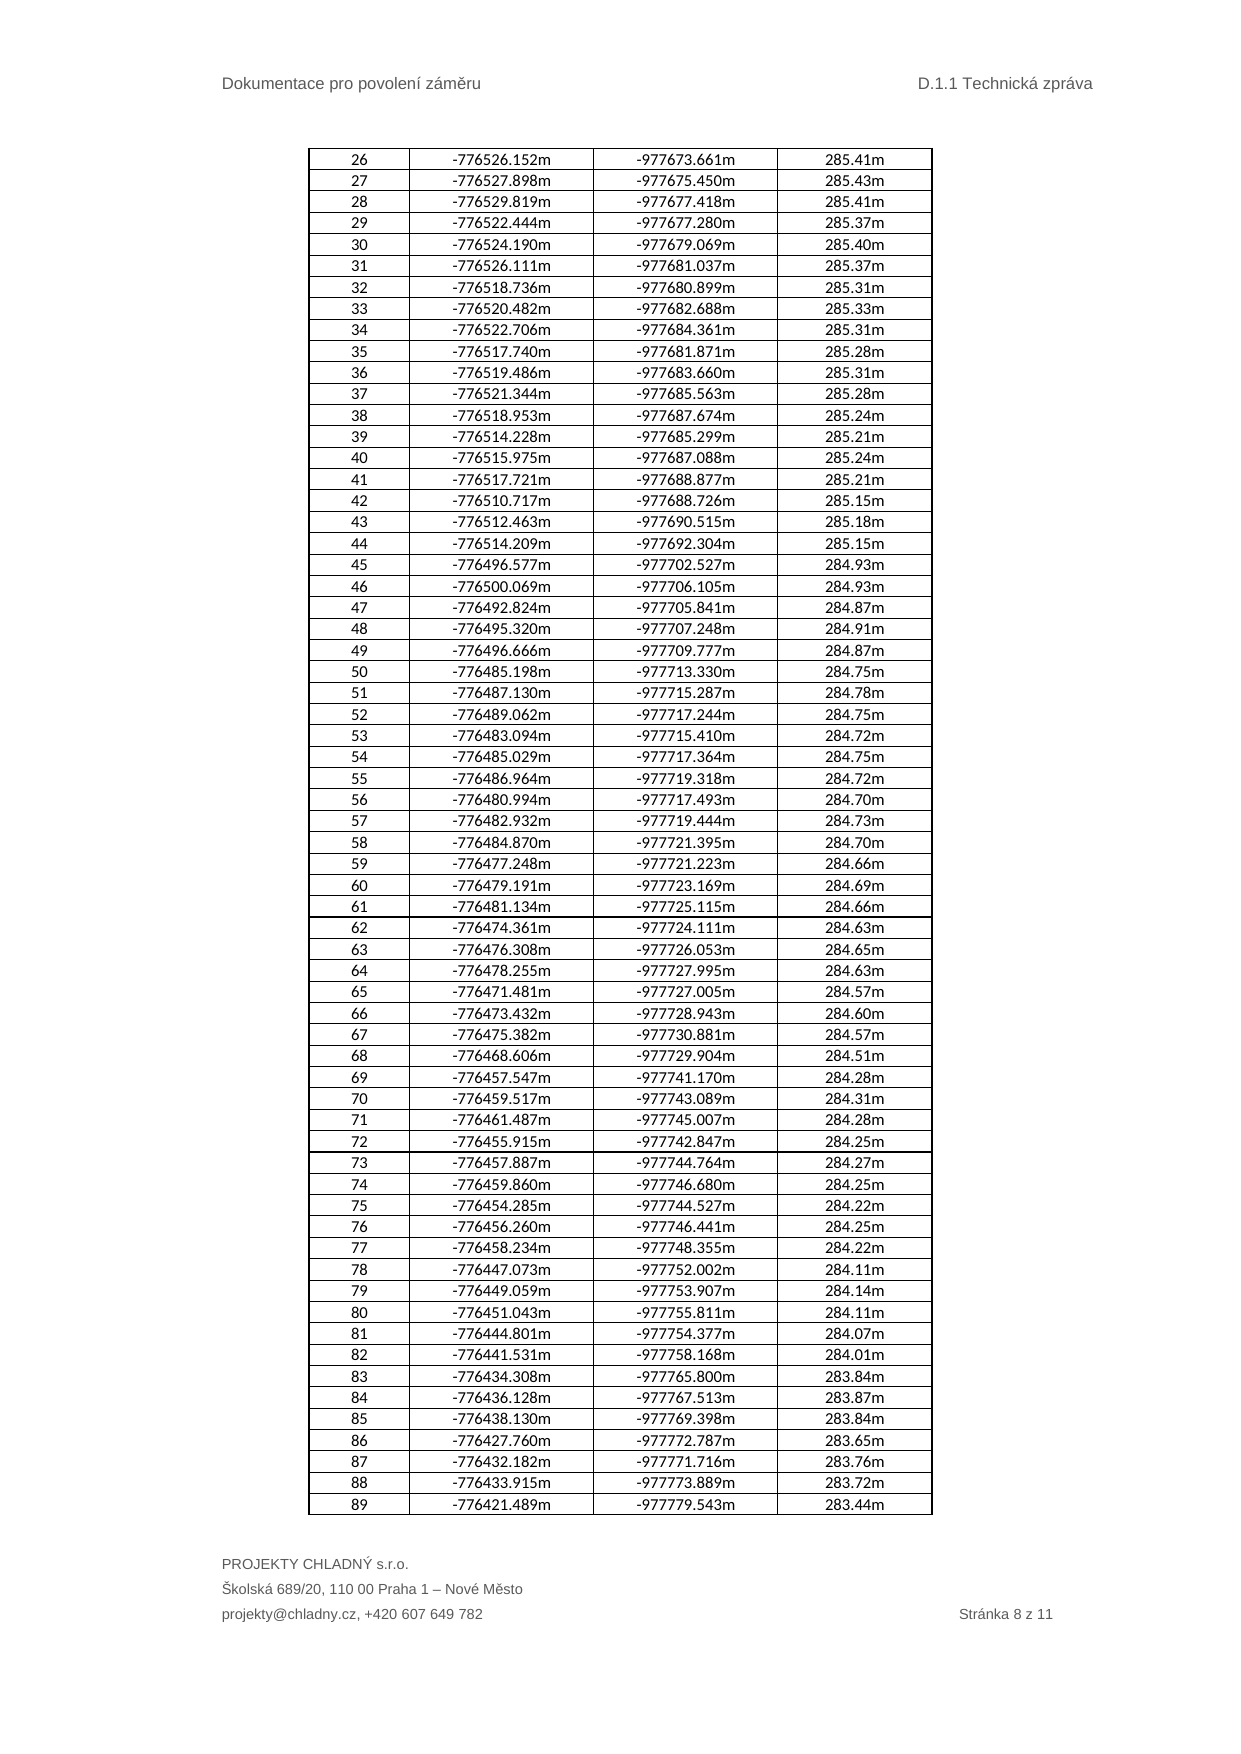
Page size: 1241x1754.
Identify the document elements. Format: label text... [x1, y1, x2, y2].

table_cell 72 [310, 1131, 409, 1151]
table_cell 285.28m [778, 384, 931, 404]
table_cell -977753.907m [594, 1281, 777, 1301]
table_cell -977681.871m [594, 341, 777, 361]
table_cell -977690.515m [594, 512, 777, 532]
table_cell -776527.898m [410, 170, 593, 190]
table_cell -776475.382m [410, 1024, 593, 1044]
table_cell -776436.128m [410, 1387, 593, 1408]
table_cell 285.37m [778, 256, 931, 276]
table_cell -776432.182m [410, 1451, 593, 1472]
table_cell 283.65m [778, 1430, 931, 1450]
table_cell 284.75m [778, 661, 931, 682]
table_cell -776517.721m [410, 469, 593, 489]
table_cell 284.72m [778, 725, 931, 746]
table_cell -977680.899m [594, 277, 777, 297]
table_cell -776529.819m [410, 191, 593, 212]
table_cell -977741.170m [594, 1067, 777, 1087]
table_cell 284.69m [778, 875, 931, 895]
table_cell -977773.889m [594, 1473, 777, 1493]
table_cell -977706.105m [594, 576, 777, 596]
table_cell -977685.299m [594, 426, 777, 447]
table_cell -977727.995m [594, 960, 777, 981]
table_cell -977748.355m [594, 1238, 777, 1258]
table_cell -977682.688m [594, 298, 777, 318]
table_cell 30 [310, 234, 409, 254]
table_cell -776438.130m [410, 1409, 593, 1429]
table_cell 285.31m [778, 277, 931, 297]
table_cell 82 [310, 1345, 409, 1365]
table_cell 40 [310, 448, 409, 468]
table_cell 34 [310, 320, 409, 340]
table_cell -977769.398m [594, 1409, 777, 1429]
table_cell -977677.280m [594, 213, 777, 233]
table_cell -977742.847m [594, 1131, 777, 1151]
table_cell 284.75m [778, 704, 931, 724]
table_cell -977729.904m [594, 1046, 777, 1066]
table_cell 71 [310, 1110, 409, 1130]
table_cell 79 [310, 1281, 409, 1301]
table_cell 285.33m [778, 298, 931, 318]
table_cell -977772.787m [594, 1430, 777, 1450]
table_cell -977717.493m [594, 789, 777, 810]
table_cell -977709.777m [594, 640, 777, 660]
table_cell 284.75m [778, 747, 931, 767]
table_cell 284.73m [778, 811, 931, 831]
table_cell 284.78m [778, 683, 931, 703]
table_cell 284.07m [778, 1323, 931, 1343]
table_cell -977755.811m [594, 1302, 777, 1322]
table_cell -977705.841m [594, 597, 777, 617]
table_cell 76 [310, 1216, 409, 1237]
table_cell -977728.943m [594, 1003, 777, 1023]
table_cell 284.28m [778, 1067, 931, 1087]
table_cell 38 [310, 405, 409, 425]
table_cell 285.43m [778, 170, 931, 190]
table_cell 283.44m [778, 1494, 931, 1514]
table_cell 68 [310, 1046, 409, 1066]
table_cell 47 [310, 597, 409, 617]
table_cell 284.11m [778, 1302, 931, 1322]
table_cell 37 [310, 384, 409, 404]
table_cell 46 [310, 576, 409, 596]
table_cell 284.91m [778, 619, 931, 639]
table_cell 33 [310, 298, 409, 318]
table_cell 31 [310, 256, 409, 276]
table_cell -776521.344m [410, 384, 593, 404]
table_cell -776500.069m [410, 576, 593, 596]
table_cell -977685.563m [594, 384, 777, 404]
table_cell -977679.069m [594, 234, 777, 254]
table_cell 52 [310, 704, 409, 724]
table_cell -776456.260m [410, 1216, 593, 1237]
table_cell -776522.706m [410, 320, 593, 340]
table_cell -776487.130m [410, 683, 593, 703]
table_cell 283.87m [778, 1387, 931, 1408]
table_cell 284.63m [778, 918, 931, 938]
table_cell -977683.660m [594, 362, 777, 383]
table_cell 42 [310, 490, 409, 511]
table_cell 284.66m [778, 896, 931, 916]
table_cell -776517.740m [410, 341, 593, 361]
table_cell 285.40m [778, 234, 931, 254]
table_cell -977779.543m [594, 1494, 777, 1514]
table_cell 83 [310, 1366, 409, 1386]
table_cell 284.28m [778, 1110, 931, 1130]
table_cell 285.24m [778, 448, 931, 468]
table_cell 50 [310, 661, 409, 682]
table_cell -977688.877m [594, 469, 777, 489]
table_cell 74 [310, 1174, 409, 1194]
table_cell -776519.486m [410, 362, 593, 383]
table_cell 53 [310, 725, 409, 746]
table_cell -776514.209m [410, 533, 593, 553]
table_cell -776520.482m [410, 298, 593, 318]
table_cell 63 [310, 939, 409, 959]
table_cell -977684.361m [594, 320, 777, 340]
table_cell -977681.037m [594, 256, 777, 276]
table_cell -977754.377m [594, 1323, 777, 1343]
table_cell 65 [310, 982, 409, 1002]
table_cell 285.21m [778, 469, 931, 489]
table_cell 87 [310, 1451, 409, 1472]
table_cell -977758.168m [594, 1345, 777, 1365]
table_cell -977723.169m [594, 875, 777, 895]
table_cell 285.21m [778, 426, 931, 447]
table_cell 84 [310, 1387, 409, 1408]
table_cell 285.28m [778, 341, 931, 361]
table_cell -776481.134m [410, 896, 593, 916]
table_cell -776522.444m [410, 213, 593, 233]
table_cell -776434.308m [410, 1366, 593, 1386]
table_cell -776447.073m [410, 1259, 593, 1279]
table_cell -776485.029m [410, 747, 593, 767]
table_cell 284.87m [778, 640, 931, 660]
table_cell 284.25m [778, 1174, 931, 1194]
table_cell 67 [310, 1024, 409, 1044]
table_cell 284.65m [778, 939, 931, 959]
table_cell 284.14m [778, 1281, 931, 1301]
table_cell 59 [310, 854, 409, 874]
table_cell -776444.801m [410, 1323, 593, 1343]
table_cell 81 [310, 1323, 409, 1343]
table_cell 285.15m [778, 490, 931, 511]
table_cell 75 [310, 1195, 409, 1215]
table_cell -977746.441m [594, 1216, 777, 1237]
table_cell 284.60m [778, 1003, 931, 1023]
table_cell 284.70m [778, 832, 931, 852]
table_cell -776518.736m [410, 277, 593, 297]
table_cell -776454.285m [410, 1195, 593, 1215]
table_cell -776476.308m [410, 939, 593, 959]
table_cell -776526.152m [410, 149, 593, 169]
table_cell -776526.111m [410, 256, 593, 276]
table_cell 284.27m [778, 1153, 931, 1173]
table_cell -977726.053m [594, 939, 777, 959]
table_cell 89 [310, 1494, 409, 1514]
table_cell -776510.717m [410, 490, 593, 511]
table_cell -776486.964m [410, 768, 593, 788]
table_cell -776441.531m [410, 1345, 593, 1365]
table_cell -776484.870m [410, 832, 593, 852]
table_cell -776496.577m [410, 555, 593, 575]
table_cell -776514.228m [410, 426, 593, 447]
table_cell -776458.234m [410, 1238, 593, 1258]
table_cell -977687.088m [594, 448, 777, 468]
table_cell 284.66m [778, 854, 931, 874]
table_cell 66 [310, 1003, 409, 1023]
table_cell 29 [310, 213, 409, 233]
table_cell 55 [310, 768, 409, 788]
table_cell 48 [310, 619, 409, 639]
table_cell -977767.513m [594, 1387, 777, 1408]
table_cell 36 [310, 362, 409, 383]
table_cell 284.63m [778, 960, 931, 981]
table_cell -776427.760m [410, 1430, 593, 1450]
table_cell -977719.318m [594, 768, 777, 788]
table_cell -977771.716m [594, 1451, 777, 1472]
table_cell -977765.800m [594, 1366, 777, 1386]
table_cell 78 [310, 1259, 409, 1279]
table_cell -977717.364m [594, 747, 777, 767]
table_cell -776489.062m [410, 704, 593, 724]
table_cell -977707.248m [594, 619, 777, 639]
table_cell -776459.860m [410, 1174, 593, 1194]
table_cell -977673.661m [594, 149, 777, 169]
table_cell -977743.089m [594, 1088, 777, 1109]
table_cell -977675.450m [594, 170, 777, 190]
table_cell -776482.932m [410, 811, 593, 831]
table_cell -776471.481m [410, 982, 593, 1002]
table_cell 73 [310, 1153, 409, 1173]
table_cell -977721.395m [594, 832, 777, 852]
table_cell -776461.487m [410, 1110, 593, 1130]
table_cell -776518.953m [410, 405, 593, 425]
table_cell -776433.915m [410, 1473, 593, 1493]
table_cell 284.01m [778, 1345, 931, 1365]
table_cell -776421.489m [410, 1494, 593, 1514]
table_cell 39 [310, 426, 409, 447]
table_cell 88 [310, 1473, 409, 1493]
table_cell -977730.881m [594, 1024, 777, 1044]
table_cell -977752.002m [594, 1259, 777, 1279]
table_cell 284.31m [778, 1088, 931, 1109]
table_cell -977715.410m [594, 725, 777, 746]
table_cell 70 [310, 1088, 409, 1109]
table_cell -776474.361m [410, 918, 593, 938]
table_cell 284.25m [778, 1131, 931, 1151]
table_cell 285.18m [778, 512, 931, 532]
table_cell 51 [310, 683, 409, 703]
table_cell -776492.824m [410, 597, 593, 617]
table_cell 285.15m [778, 533, 931, 553]
table_cell 284.72m [778, 768, 931, 788]
table_cell 284.51m [778, 1046, 931, 1066]
table_cell -977715.287m [594, 683, 777, 703]
table_cell 43 [310, 512, 409, 532]
table_cell -977719.444m [594, 811, 777, 831]
table_cell -977677.418m [594, 191, 777, 212]
table_cell -977745.007m [594, 1110, 777, 1130]
table_cell 85 [310, 1409, 409, 1429]
table_cell 283.76m [778, 1451, 931, 1472]
table_cell -977692.304m [594, 533, 777, 553]
table_cell -776512.463m [410, 512, 593, 532]
table_cell 284.93m [778, 576, 931, 596]
table_cell -977702.527m [594, 555, 777, 575]
table_cell -776480.994m [410, 789, 593, 810]
table_cell -776449.059m [410, 1281, 593, 1301]
table_cell -977744.764m [594, 1153, 777, 1173]
table_cell 57 [310, 811, 409, 831]
table_cell 283.84m [778, 1409, 931, 1429]
table_cell 32 [310, 277, 409, 297]
table_cell 284.93m [778, 555, 931, 575]
table_cell 60 [310, 875, 409, 895]
table_cell -977724.111m [594, 918, 777, 938]
table_cell -977713.330m [594, 661, 777, 682]
table_cell 35 [310, 341, 409, 361]
table_cell -977744.527m [594, 1195, 777, 1215]
table_cell 49 [310, 640, 409, 660]
table_cell -977725.115m [594, 896, 777, 916]
table_cell 285.37m [778, 213, 931, 233]
table_cell 284.70m [778, 789, 931, 810]
table_cell 26 [310, 149, 409, 169]
table_cell 285.31m [778, 362, 931, 383]
table_cell -977687.674m [594, 405, 777, 425]
table_cell -776483.094m [410, 725, 593, 746]
table_cell 284.22m [778, 1238, 931, 1258]
table_cell 77 [310, 1238, 409, 1258]
table_cell 80 [310, 1302, 409, 1322]
table_cell 41 [310, 469, 409, 489]
table_cell -776457.887m [410, 1153, 593, 1173]
table_cell -776478.255m [410, 960, 593, 981]
table_cell 58 [310, 832, 409, 852]
table_cell 284.11m [778, 1259, 931, 1279]
table_cell 62 [310, 918, 409, 938]
table_cell 69 [310, 1067, 409, 1087]
table_cell -776496.666m [410, 640, 593, 660]
table_cell -776477.248m [410, 854, 593, 874]
table_cell 284.22m [778, 1195, 931, 1215]
table_cell 27 [310, 170, 409, 190]
table_cell -776459.517m [410, 1088, 593, 1109]
table_cell -776457.547m [410, 1067, 593, 1087]
table_cell 86 [310, 1430, 409, 1450]
table_cell 285.31m [778, 320, 931, 340]
table_cell 285.41m [778, 149, 931, 169]
table_cell -977727.005m [594, 982, 777, 1002]
table_cell 283.72m [778, 1473, 931, 1493]
table_cell 45 [310, 555, 409, 575]
table_cell -977746.680m [594, 1174, 777, 1194]
table_cell 284.25m [778, 1216, 931, 1237]
table_cell -776495.320m [410, 619, 593, 639]
table_cell 284.57m [778, 1024, 931, 1044]
table_cell 284.57m [778, 982, 931, 1002]
table_cell -776485.198m [410, 661, 593, 682]
table_cell 64 [310, 960, 409, 981]
table_cell -977688.726m [594, 490, 777, 511]
table_cell -977717.244m [594, 704, 777, 724]
table_cell -776524.190m [410, 234, 593, 254]
table_cell 285.24m [778, 405, 931, 425]
table_cell -776451.043m [410, 1302, 593, 1322]
table_cell -977721.223m [594, 854, 777, 874]
table_cell 284.87m [778, 597, 931, 617]
table_cell 61 [310, 896, 409, 916]
table_cell -776455.915m [410, 1131, 593, 1151]
table_cell 28 [310, 191, 409, 212]
table_cell -776468.606m [410, 1046, 593, 1066]
table_cell -776515.975m [410, 448, 593, 468]
table_cell 54 [310, 747, 409, 767]
table_cell 56 [310, 789, 409, 810]
table_cell -776479.191m [410, 875, 593, 895]
table_cell 44 [310, 533, 409, 553]
table_cell 283.84m [778, 1366, 931, 1386]
table_cell -776473.432m [410, 1003, 593, 1023]
table_cell 285.41m [778, 191, 931, 212]
